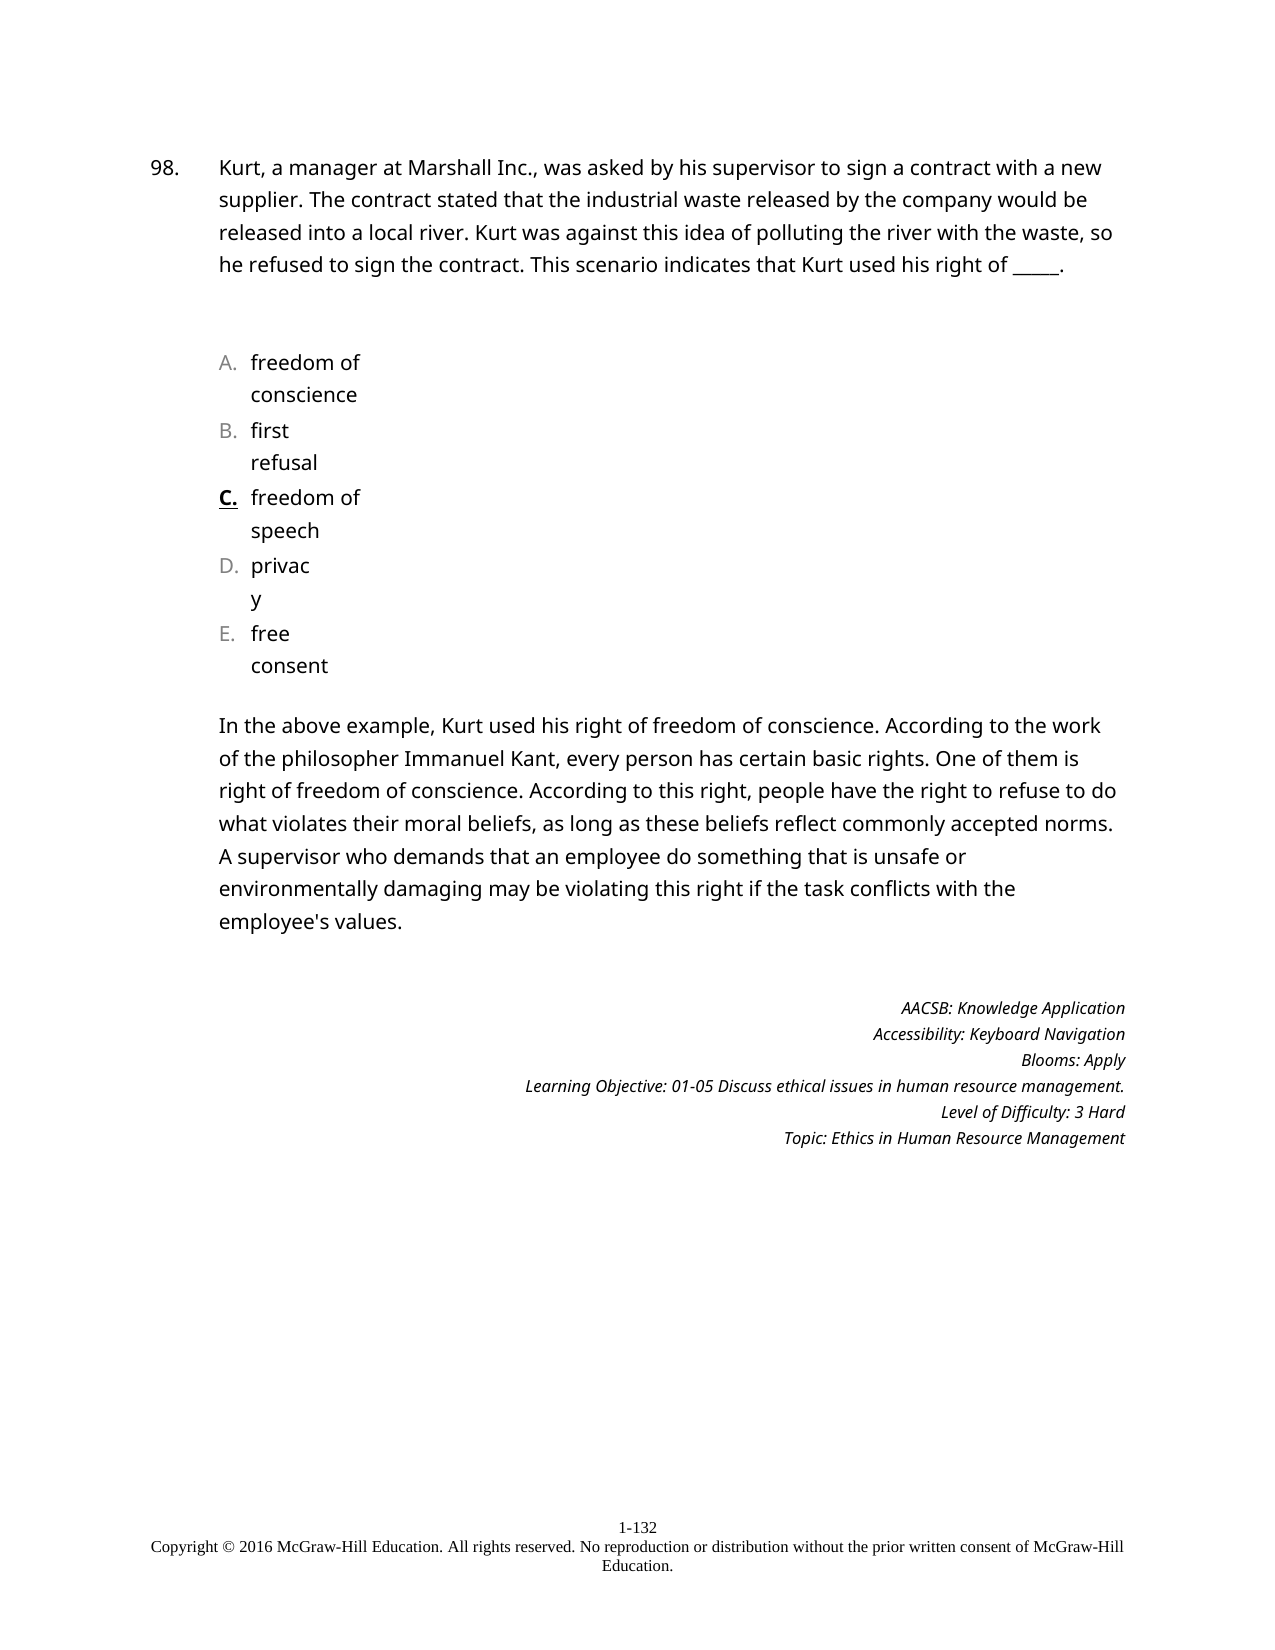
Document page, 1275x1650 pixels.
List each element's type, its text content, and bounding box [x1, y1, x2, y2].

table_header 98. [150, 153, 218, 967]
table_header Kurt, a manager at Marshall Inc., was asked by his supervisor to sign a contract with a new supplier. The contract stated that the industrial waste released by the company would be released into a local river. Kurt was against this idea of polluting the river with the waste, so he refused to sign the contract. This scenario indicates that Kurt used his right of _____. In the above example, Kurt used his right of freedom of conscience. According to the work of the philosopher Immanuel Kant, every person has certain basic rights. One of them is right of freedom of conscience. According to this right, people have the right to refuse to do what violates their moral beliefs, as long as these beliefs reflect commonly accepted norms. A supervisor who demands that an employee do something that is unsafe or environmentally damaging may be violating this right if the task conflicts with the employee's values. [219, 153, 1125, 967]
table_header AACSB: Knowledge Application Accessibility: Keyboard Navigation Blooms: Apply Learning Objective: 01-05 Discuss ethical issues in human resource management. Level of Difficulty: 3 Hard Topic: Ethics in Human Resource Management [150, 996, 1125, 1185]
